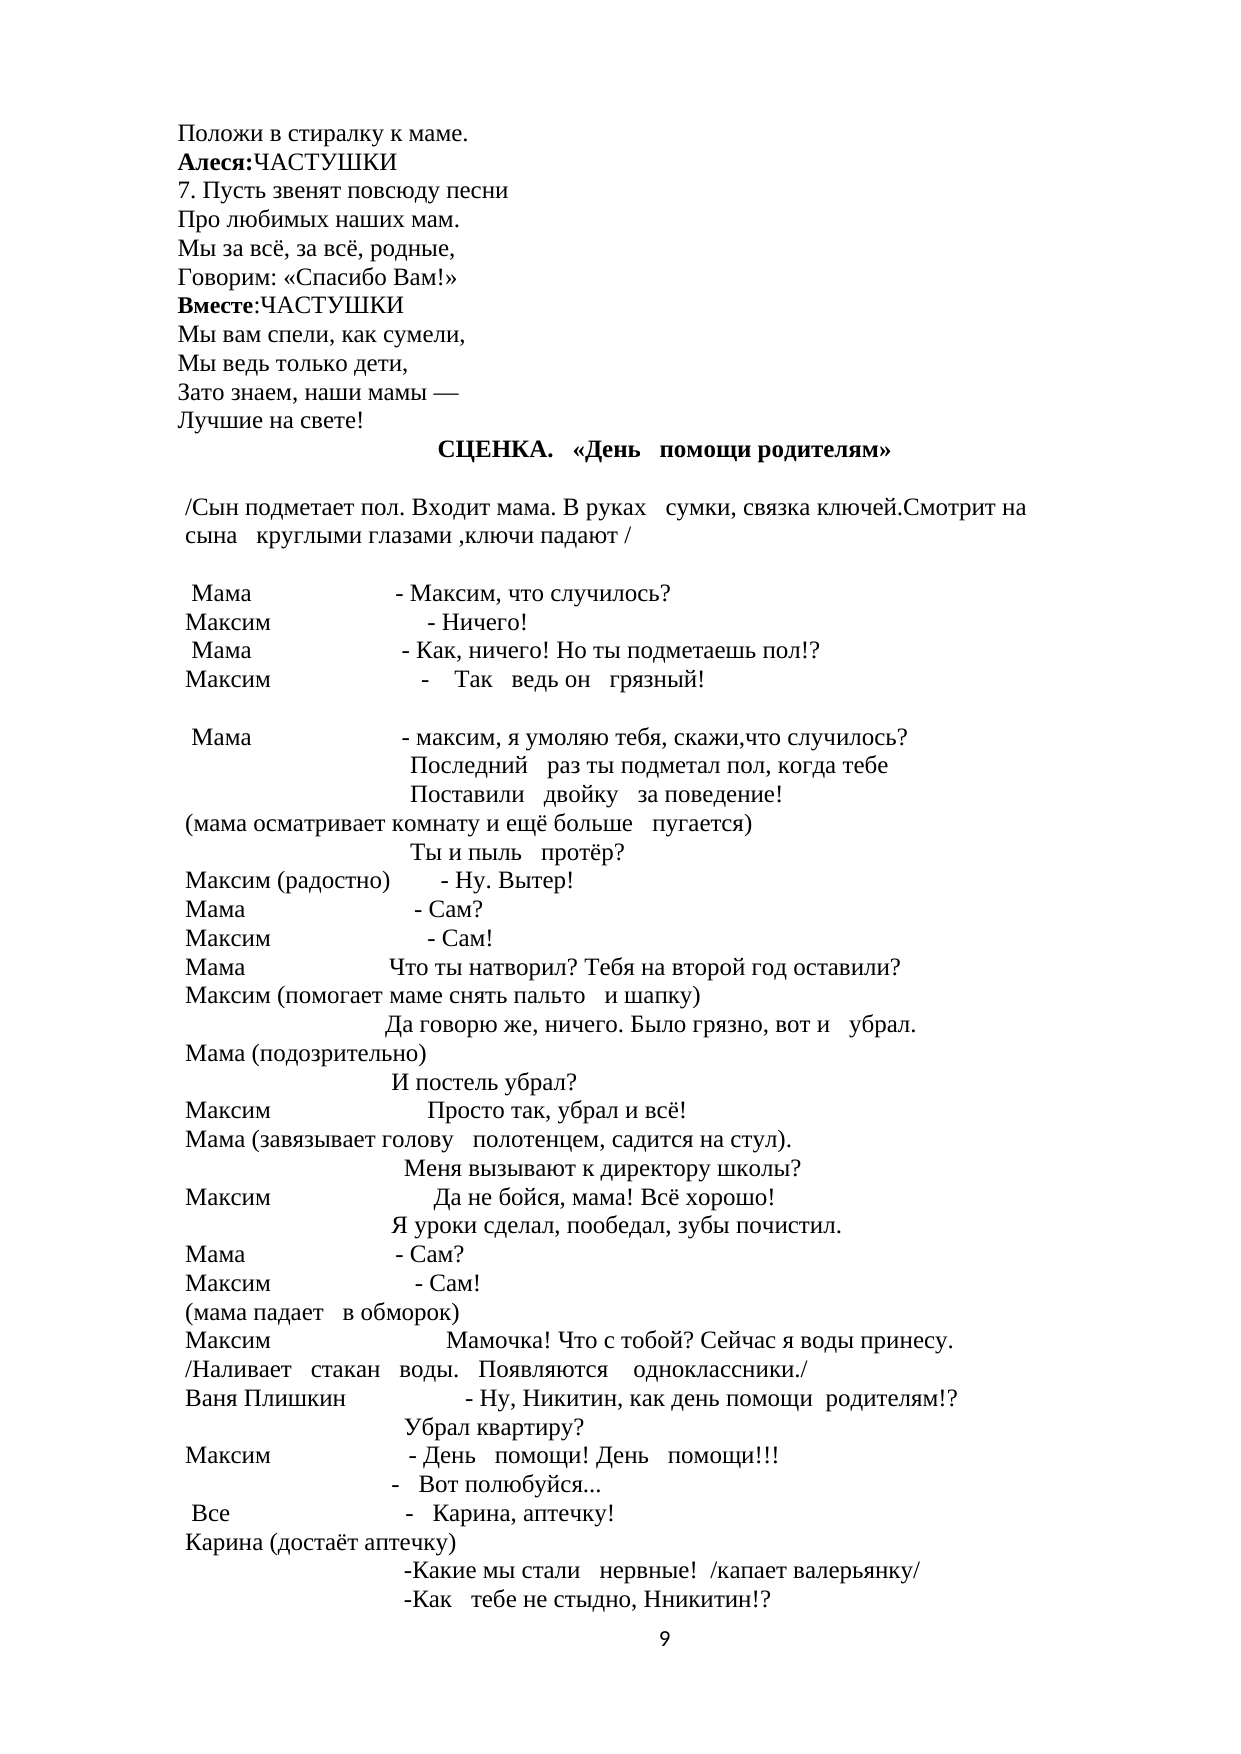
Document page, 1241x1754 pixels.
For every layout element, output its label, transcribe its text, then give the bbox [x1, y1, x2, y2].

text - Вот полюбуйся... [185, 1469, 1144, 1498]
text Карина (достаёт аптечку) [185, 1527, 1144, 1556]
text Максим - Ничего! [185, 607, 1144, 636]
text Мама - максим, я умоляю тебя, скажи,что случилось? [185, 722, 1144, 751]
text Лучшие на свете! [177, 406, 1152, 434]
text СЦЕНКА. «День помощи родителям» [185, 434, 1144, 463]
text Мама - Как, ничего! Но ты подметаешь пол!? [185, 636, 1144, 664]
text (мама осматривает комнату и ещё больше пугается) [185, 808, 1144, 837]
text 7. Пусть звенят повсюду песни Про любимых наших мам. Мы за всё, за всё, родные, Говорим: «Спасибо Вам!» [455, 176, 1152, 291]
text Мама (подозрительно) [185, 1038, 1144, 1067]
text Максим (радостно) - Ну. Вытер! [185, 866, 1144, 894]
text Я уроки сделал, пообедал, зубы почистил. [185, 1211, 1144, 1239]
text Мама - Сам? [185, 894, 1144, 923]
text (мама падает в обморок) [185, 1297, 1144, 1326]
text Меня вызывают к директору школы? [185, 1153, 1144, 1182]
text -Как тебе не стыдно, Нникитин!? [185, 1584, 1144, 1613]
text Максим Мамочка! Что с тобой? Сейчас я воды принесу. [185, 1326, 1144, 1354]
text /Наливает стакан воды. Появляются одноклассники./ [185, 1354, 1144, 1383]
text Максим - Так ведь он грязный! [185, 664, 1144, 693]
text Максим - Сам! [185, 1268, 1144, 1297]
text Мама Что ты натворил? Тебя на второй год оставили? [185, 952, 1144, 981]
text Убрал квартиру? [185, 1412, 1144, 1441]
text Ты и пыль протёр? [185, 837, 1144, 866]
text Мама (завязывает голову полотенцем, садится на стул). [185, 1124, 1144, 1153]
text Мама - Максим, что случилось? [185, 578, 1144, 607]
text Зато знаем, наши мамы — [177, 377, 1152, 406]
text -Какие мы стали нервные! /капает валерьянку/ [185, 1556, 1144, 1584]
text Мама - Сам? [185, 1239, 1144, 1268]
text /Сын подметает пол. Входит мама. В руках сумки, связка ключей.Смотрит на сына круглыми глазами ,ключи падают / [185, 492, 1144, 549]
text Положи в стиралку к маме. [177, 118, 1152, 147]
text Мы ведь только дети, [177, 348, 1152, 377]
text Максим - День помощи! День помощи!!! [185, 1441, 1144, 1469]
text Все - Карина, аптечку! [185, 1498, 1144, 1527]
text Максим Да не бойся, мама! Всё хорошо! [185, 1182, 1144, 1211]
text Последний раз ты подметал пол, когда тебе [185, 751, 1144, 779]
text Вместе:ЧАСТУШКИ Мы вам спели, как сумели, [177, 291, 1152, 348]
text Алеся:ЧАСТУШКИ [177, 147, 1152, 176]
text Да говорю же, ничего. Было грязно, вот и убрал. [185, 1009, 1144, 1038]
text Максим (помогает маме снять пальто и шапку) [185, 981, 1144, 1009]
text И постель убрал? [185, 1067, 1144, 1096]
text Поставили двойку за поведение! [185, 779, 1144, 808]
text Максим Просто так, убрал и всё! [185, 1096, 1144, 1124]
text Ваня Плишкин - Ну, Никитин, как день помощи родителям!? [185, 1383, 1144, 1412]
text Максим - Сам! [185, 923, 1144, 952]
